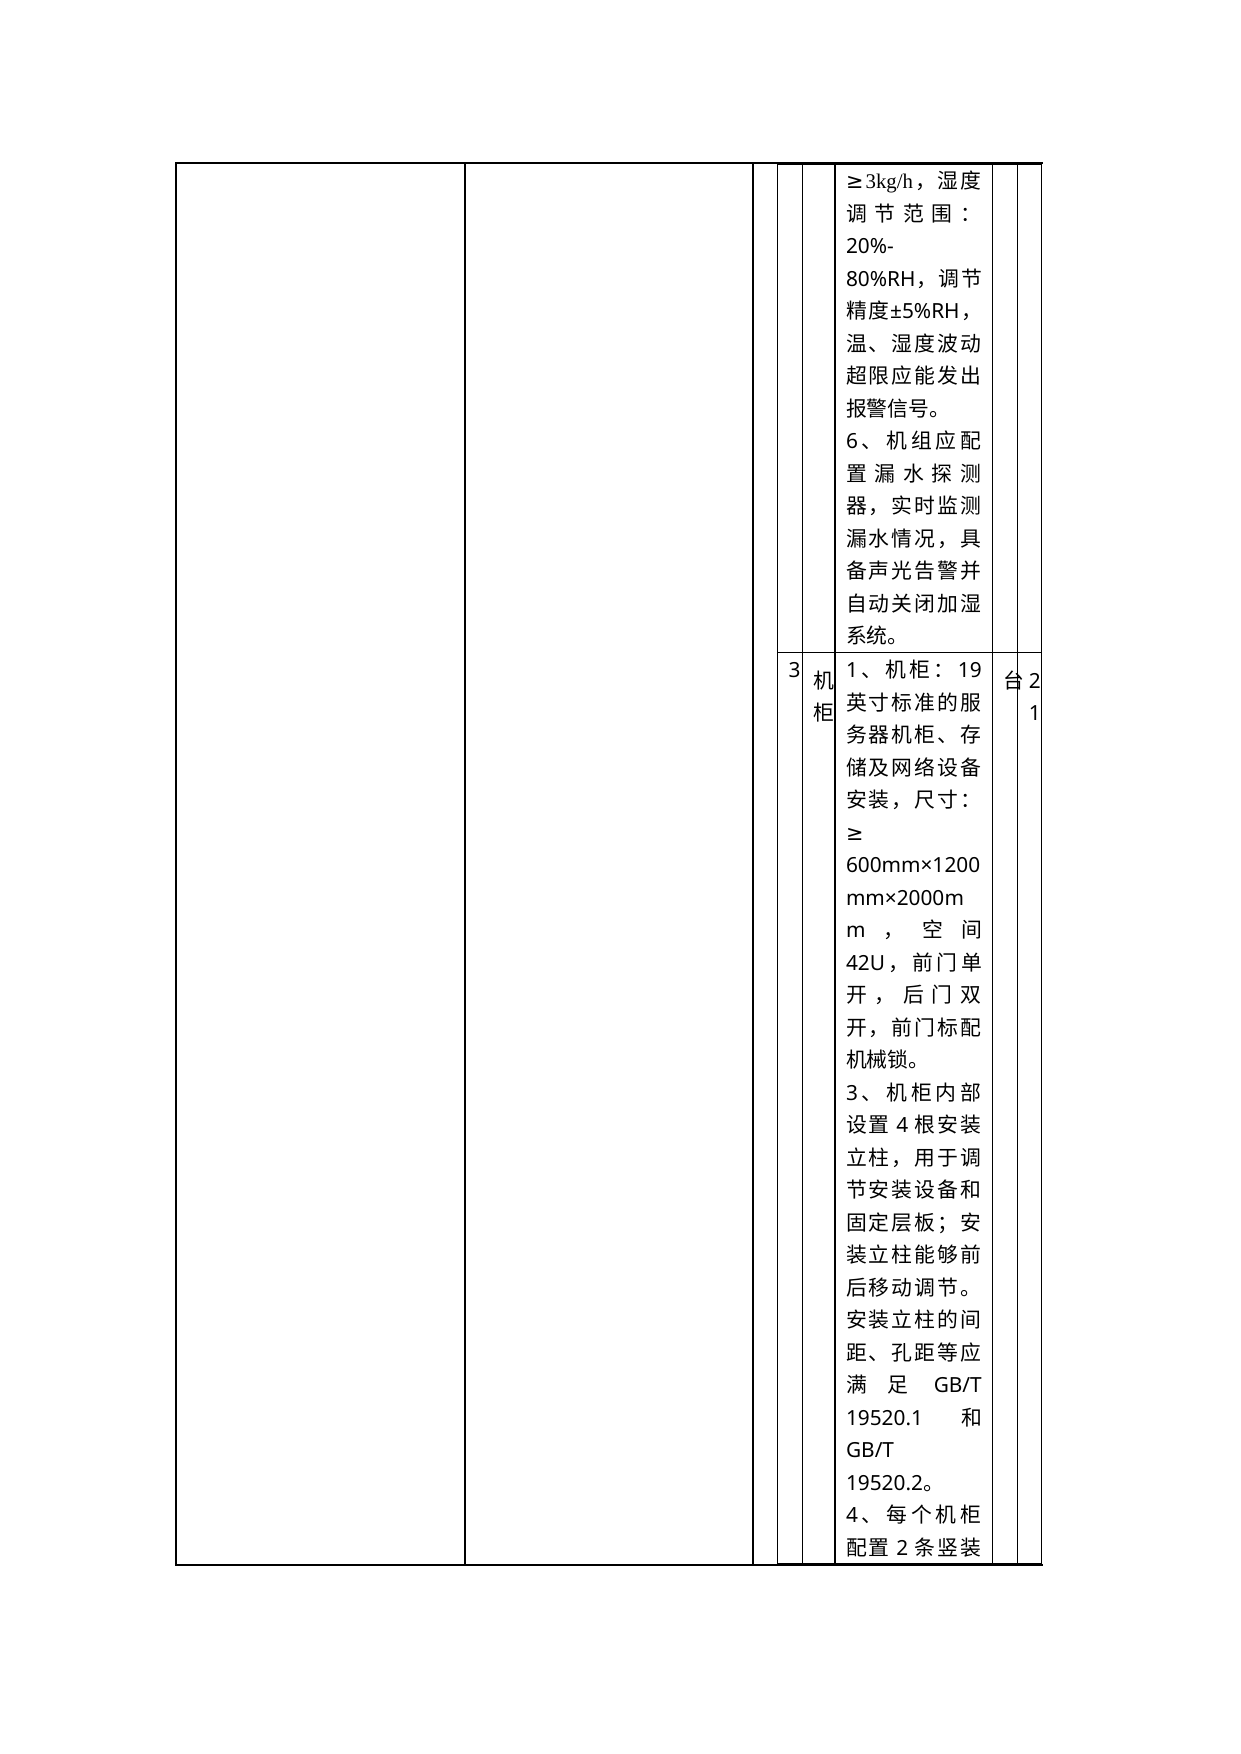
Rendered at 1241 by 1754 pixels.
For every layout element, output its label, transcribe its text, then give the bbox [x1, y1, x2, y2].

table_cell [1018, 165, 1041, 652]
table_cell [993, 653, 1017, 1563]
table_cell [836, 653, 992, 1563]
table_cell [836, 165, 992, 652]
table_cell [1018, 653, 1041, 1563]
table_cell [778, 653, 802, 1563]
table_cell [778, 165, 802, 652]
table_cell [177, 164, 464, 1564]
table_cell 1 [466, 164, 752, 1564]
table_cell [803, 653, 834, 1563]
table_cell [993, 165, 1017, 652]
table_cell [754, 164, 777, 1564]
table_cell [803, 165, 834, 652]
